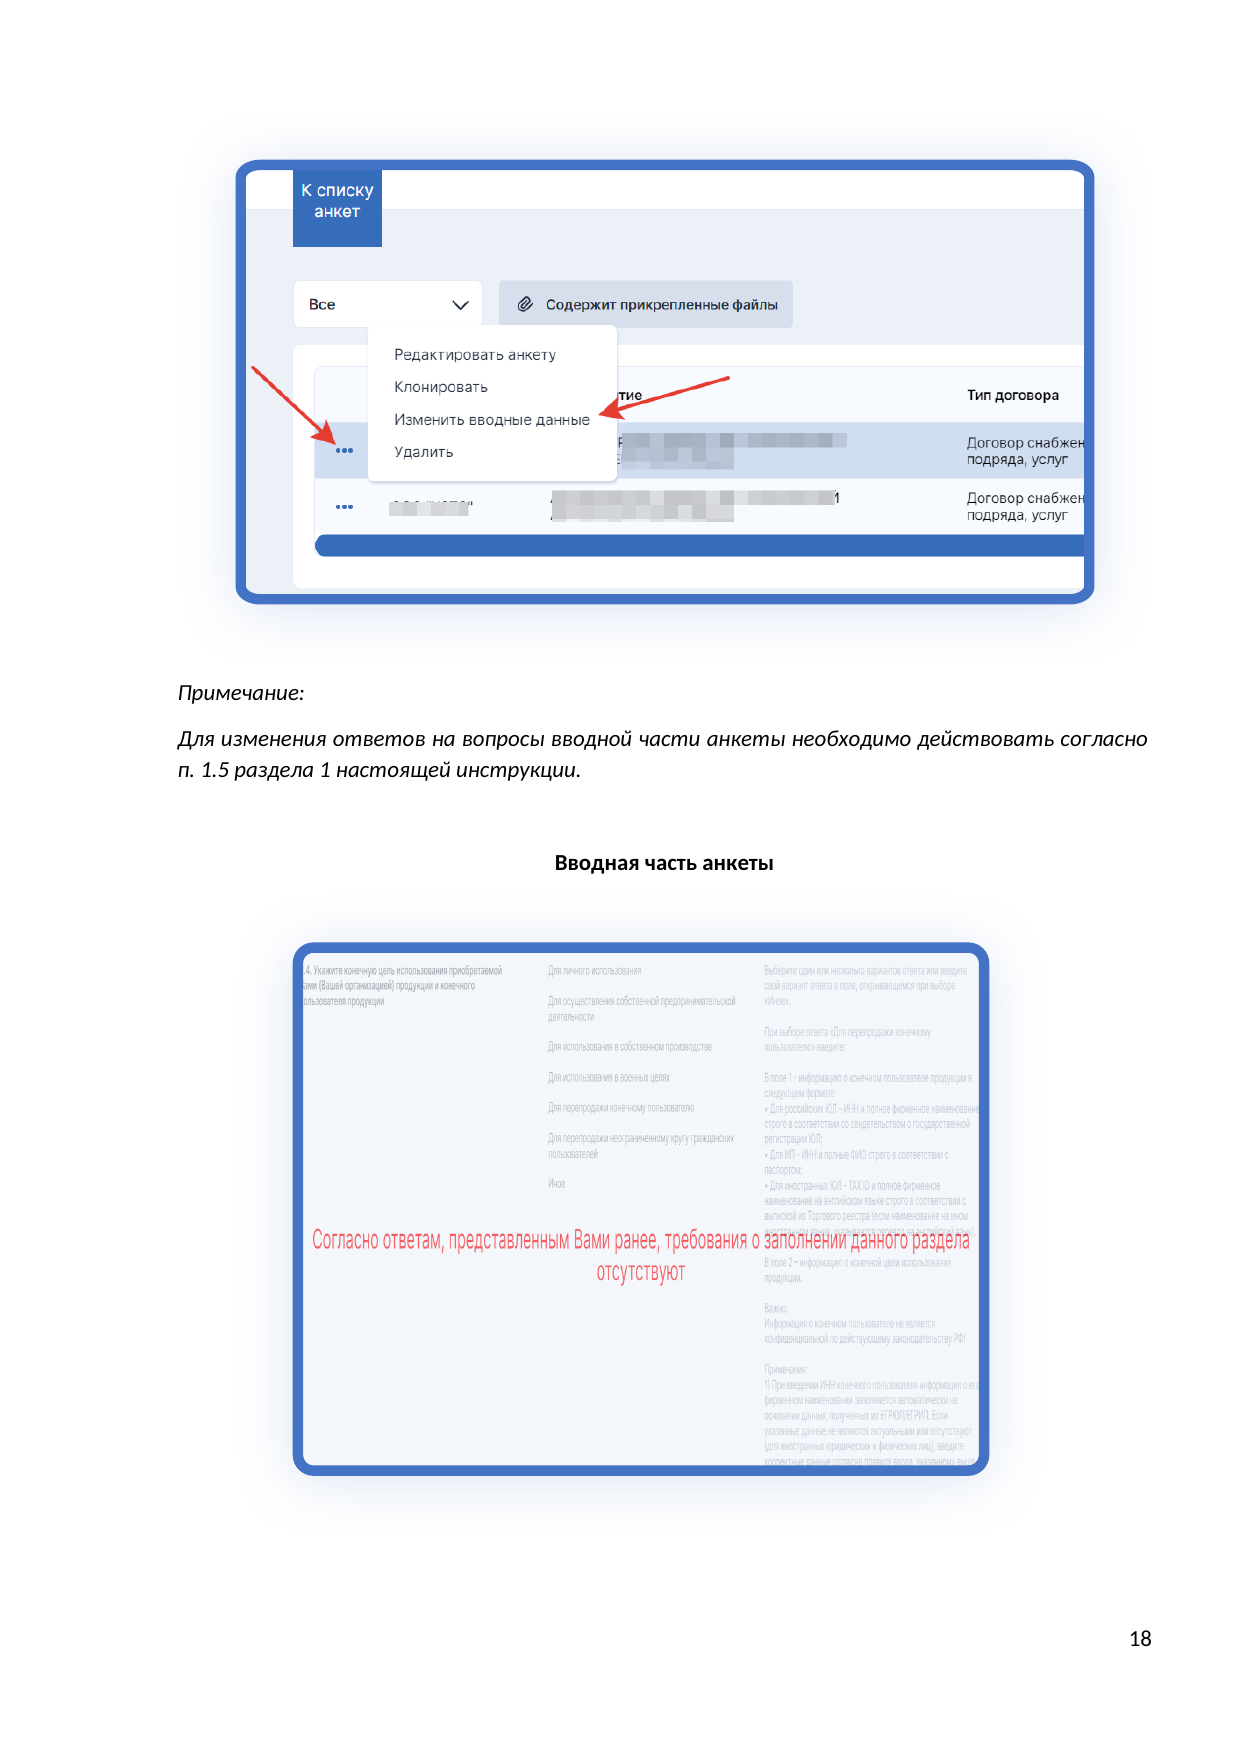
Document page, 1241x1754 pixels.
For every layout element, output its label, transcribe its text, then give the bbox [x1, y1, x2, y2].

text Для изменения ответов на вопросы вводной части анкеты необходимо действовать согласно п. 1.5 раздела 1 настоящей инструкции. [177, 724, 1152, 783]
text Вводная часть анкеты [177, 848, 1152, 877]
picture [246, 171, 1084, 594]
text Примечание: [177, 678, 1152, 706]
